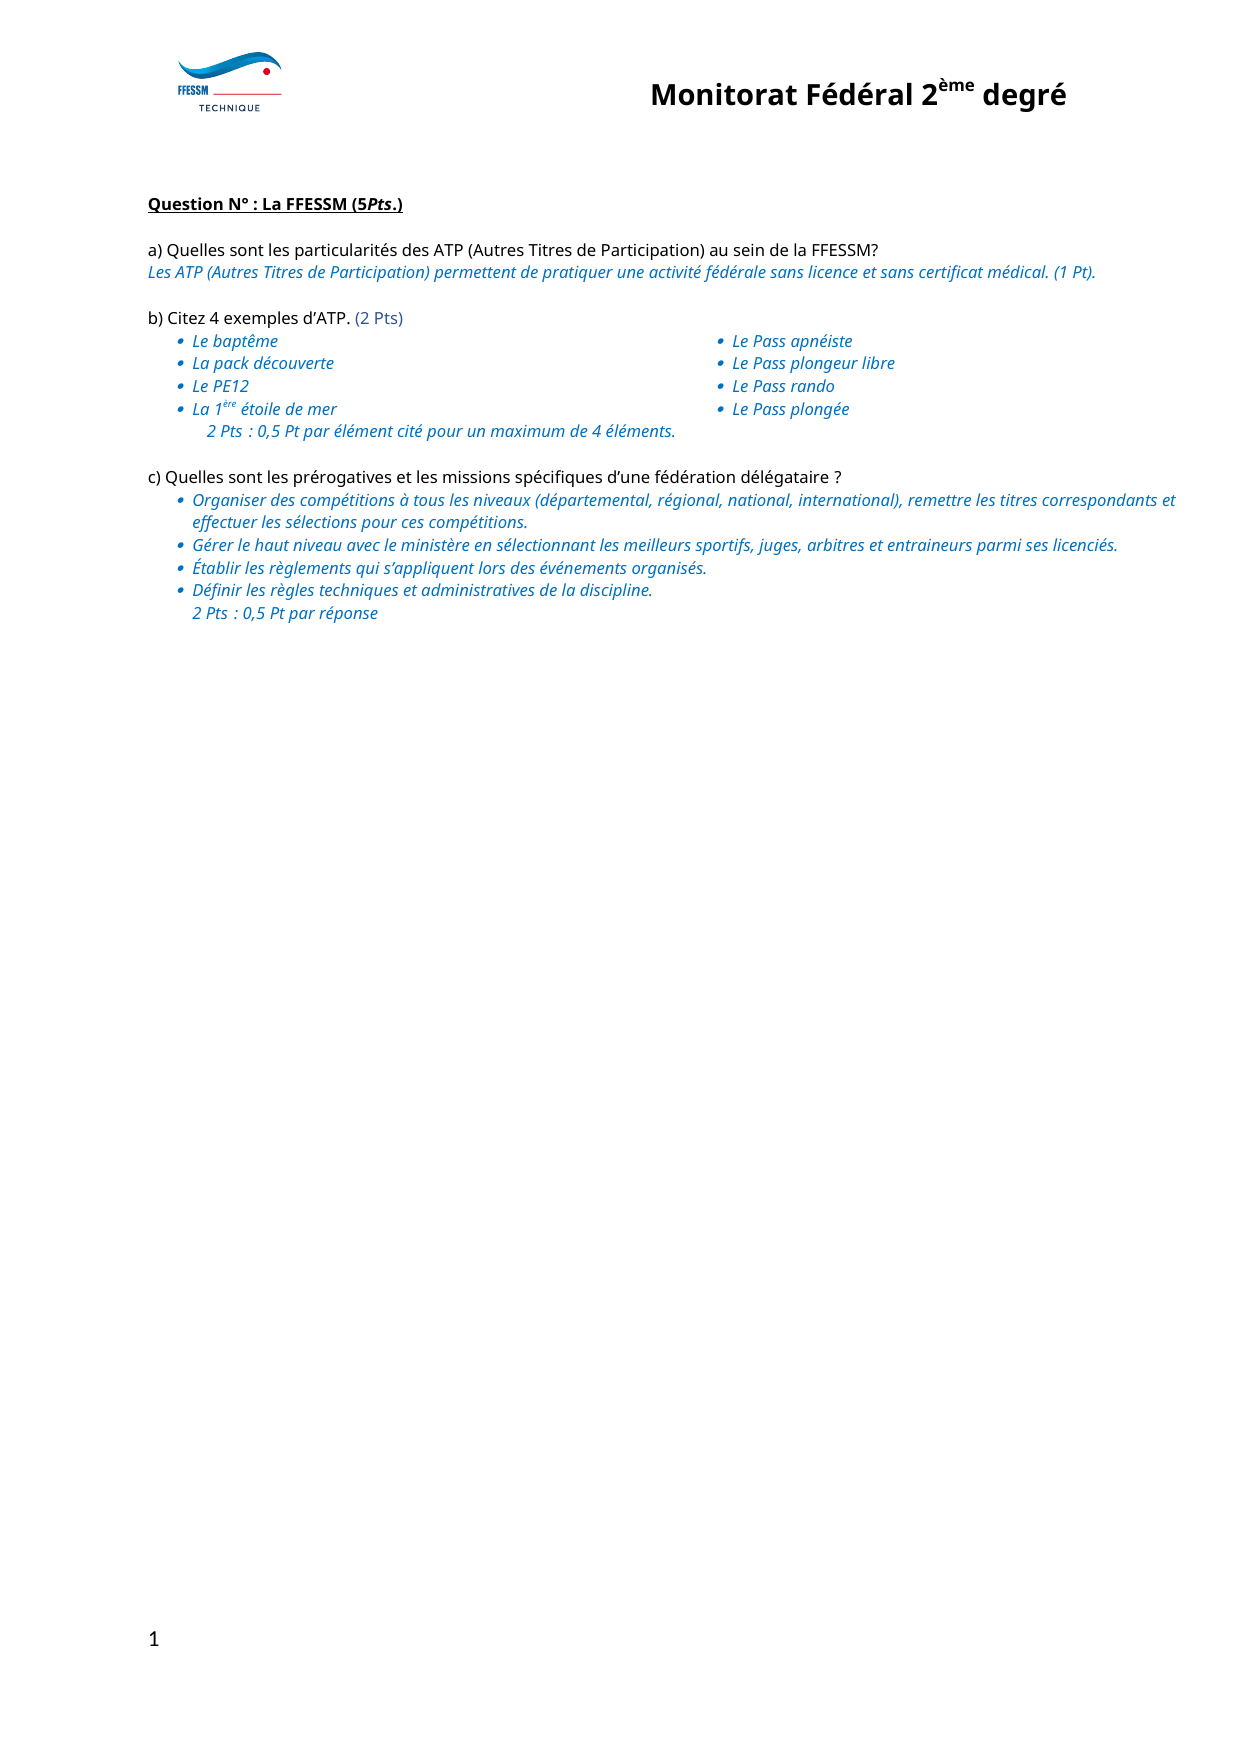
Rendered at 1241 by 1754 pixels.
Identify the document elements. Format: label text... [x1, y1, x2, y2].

list Gérer le haut niveau avec le ministère en sélectionnant les meilleurs sportifs, juges, arbitres et entraineurs parmi ses licenciés. [176, 534, 1196, 556]
list Établir les règlements qui s’appliquent lors des événements organisés. [176, 556, 1211, 579]
list Le Pass rando [716, 375, 1196, 397]
text a) Quelles sont les particularités des ATP (Autres Titres de Participation) au sein de la FFESSM? [148, 238, 1196, 261]
list 2 Pts : 0,5 Pt par réponse [192, 602, 1211, 624]
text c) Quelles sont les prérogatives et les missions spécifiques d’une fédération délégataire ? [148, 466, 1196, 488]
text b) Citez 4 exemples d’ATP. (2 Pts) [148, 307, 1196, 329]
list La pack découverte [176, 352, 620, 375]
list Organiser des compétitions à tous les niveaux (départemental, régional, national, international), remettre les titres correspondants et effectuer les sélections pour ces compétitions. [176, 488, 1211, 534]
list Le Pass apnéiste [716, 329, 1196, 352]
list Définir les règles techniques et administratives de la discipline. [176, 579, 1211, 602]
text Les ATP (Autres Titres de Participation) permettent de pratiquer une activité fédérale sans licence et sans certificat médical. (1 Pt). [148, 261, 1196, 284]
list Le Pass plongée [716, 397, 1196, 420]
list La 1ère étoile de mer [176, 397, 620, 420]
picture [147, 0, 313, 165]
list Le PE12 [176, 375, 620, 397]
list Le Pass plongeur libre [716, 352, 1196, 375]
list Le baptême [176, 329, 620, 352]
text Question N° : La FFESSM (5Pts.) [148, 193, 1196, 216]
text 2 Pts : 0,5 Pt par élément cité pour un maximum de 4 éléments. [162, 420, 1196, 443]
